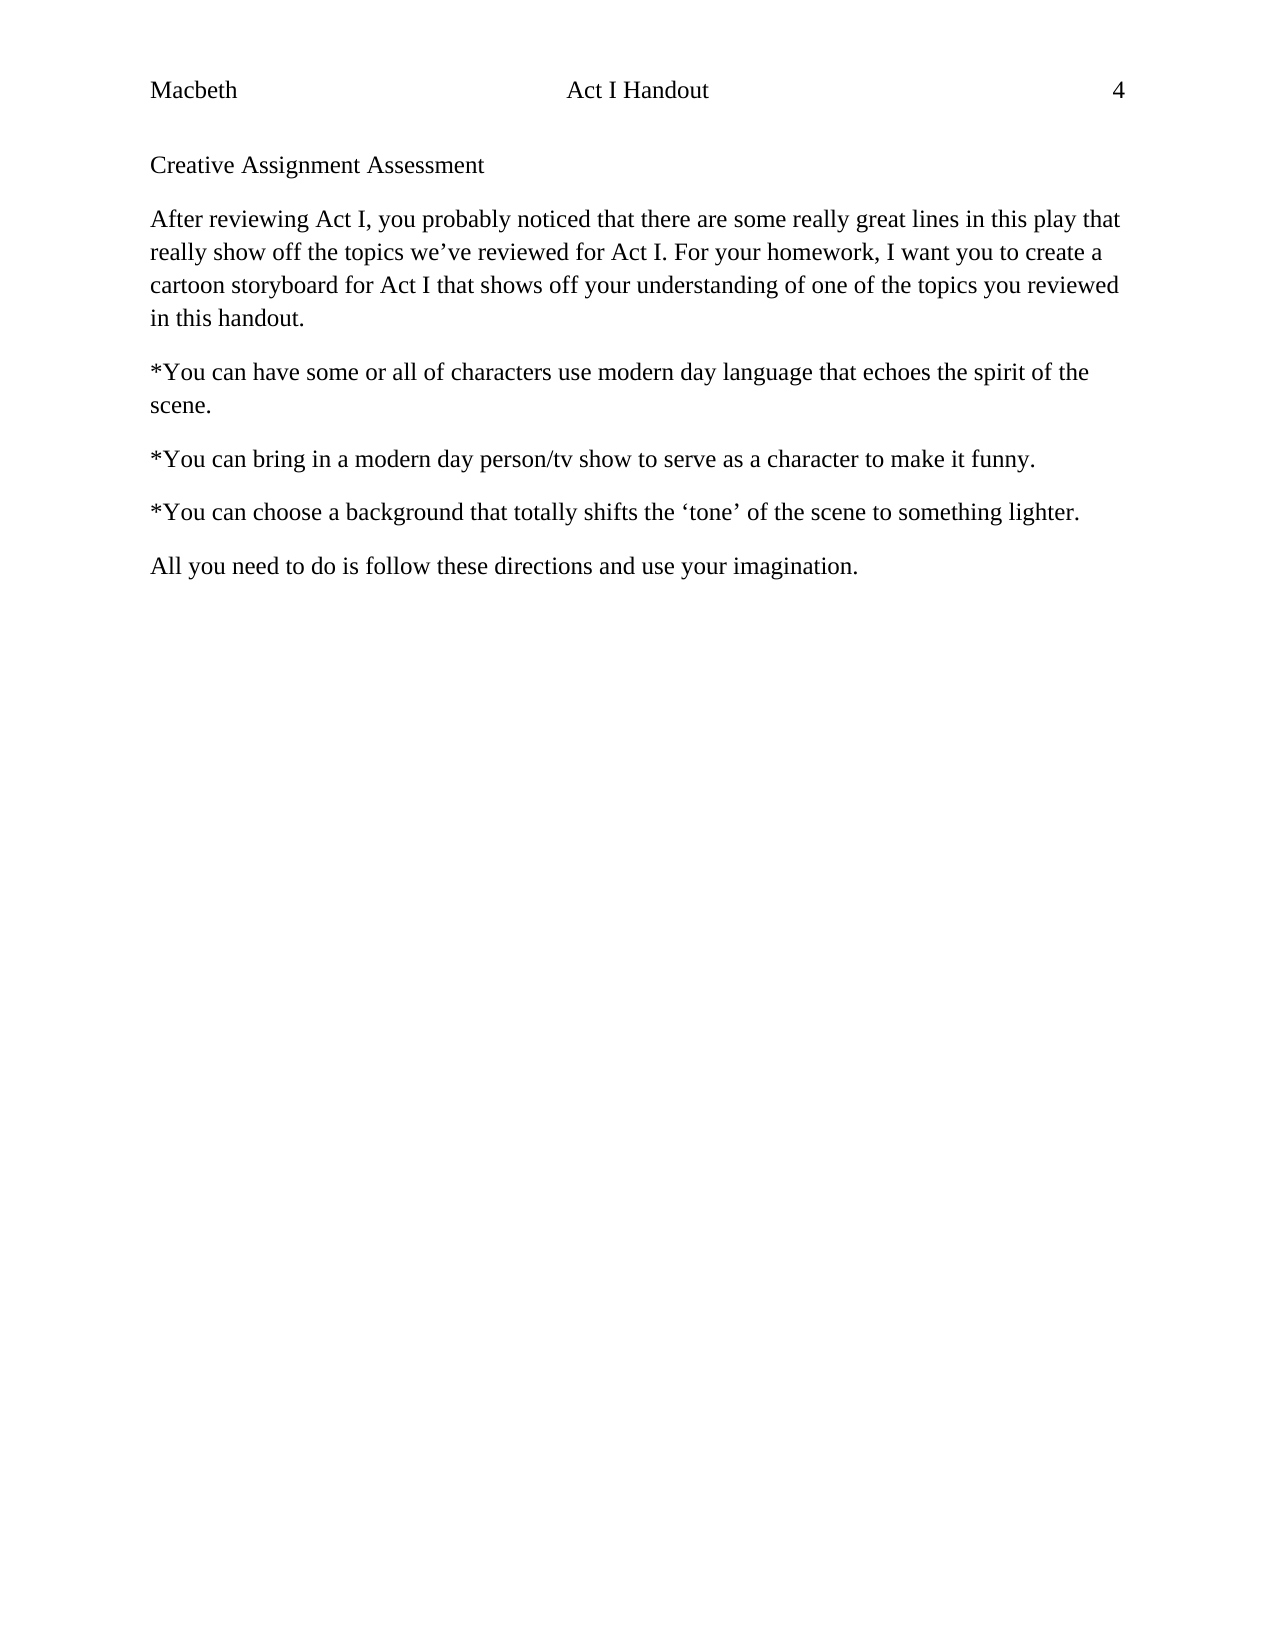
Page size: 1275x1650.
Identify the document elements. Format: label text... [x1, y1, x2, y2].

text *You can have some or all of characters use modern day language that echoes the spirit of the scene. [150, 357, 1125, 418]
text All you need to do is follow these directions and use your imagination. [150, 551, 1125, 580]
text *You can choose a background that totally shifts the ‘tone’ of the scene to something lighter. [150, 497, 1125, 526]
text *You can bring in a modern day person/tv show to serve as a character to make it funny. [150, 444, 1125, 472]
text After reviewing Act I, you probably noticed that there are some really great lines in this play that really show off the topics we’ve reviewed for Act I. For your homework, I want you to create a cartoon storyboard for Act I that shows off your understanding of one of the topics you reviewed in this handout. [150, 204, 1125, 332]
text Creative Assignment Assessment [150, 150, 1125, 179]
